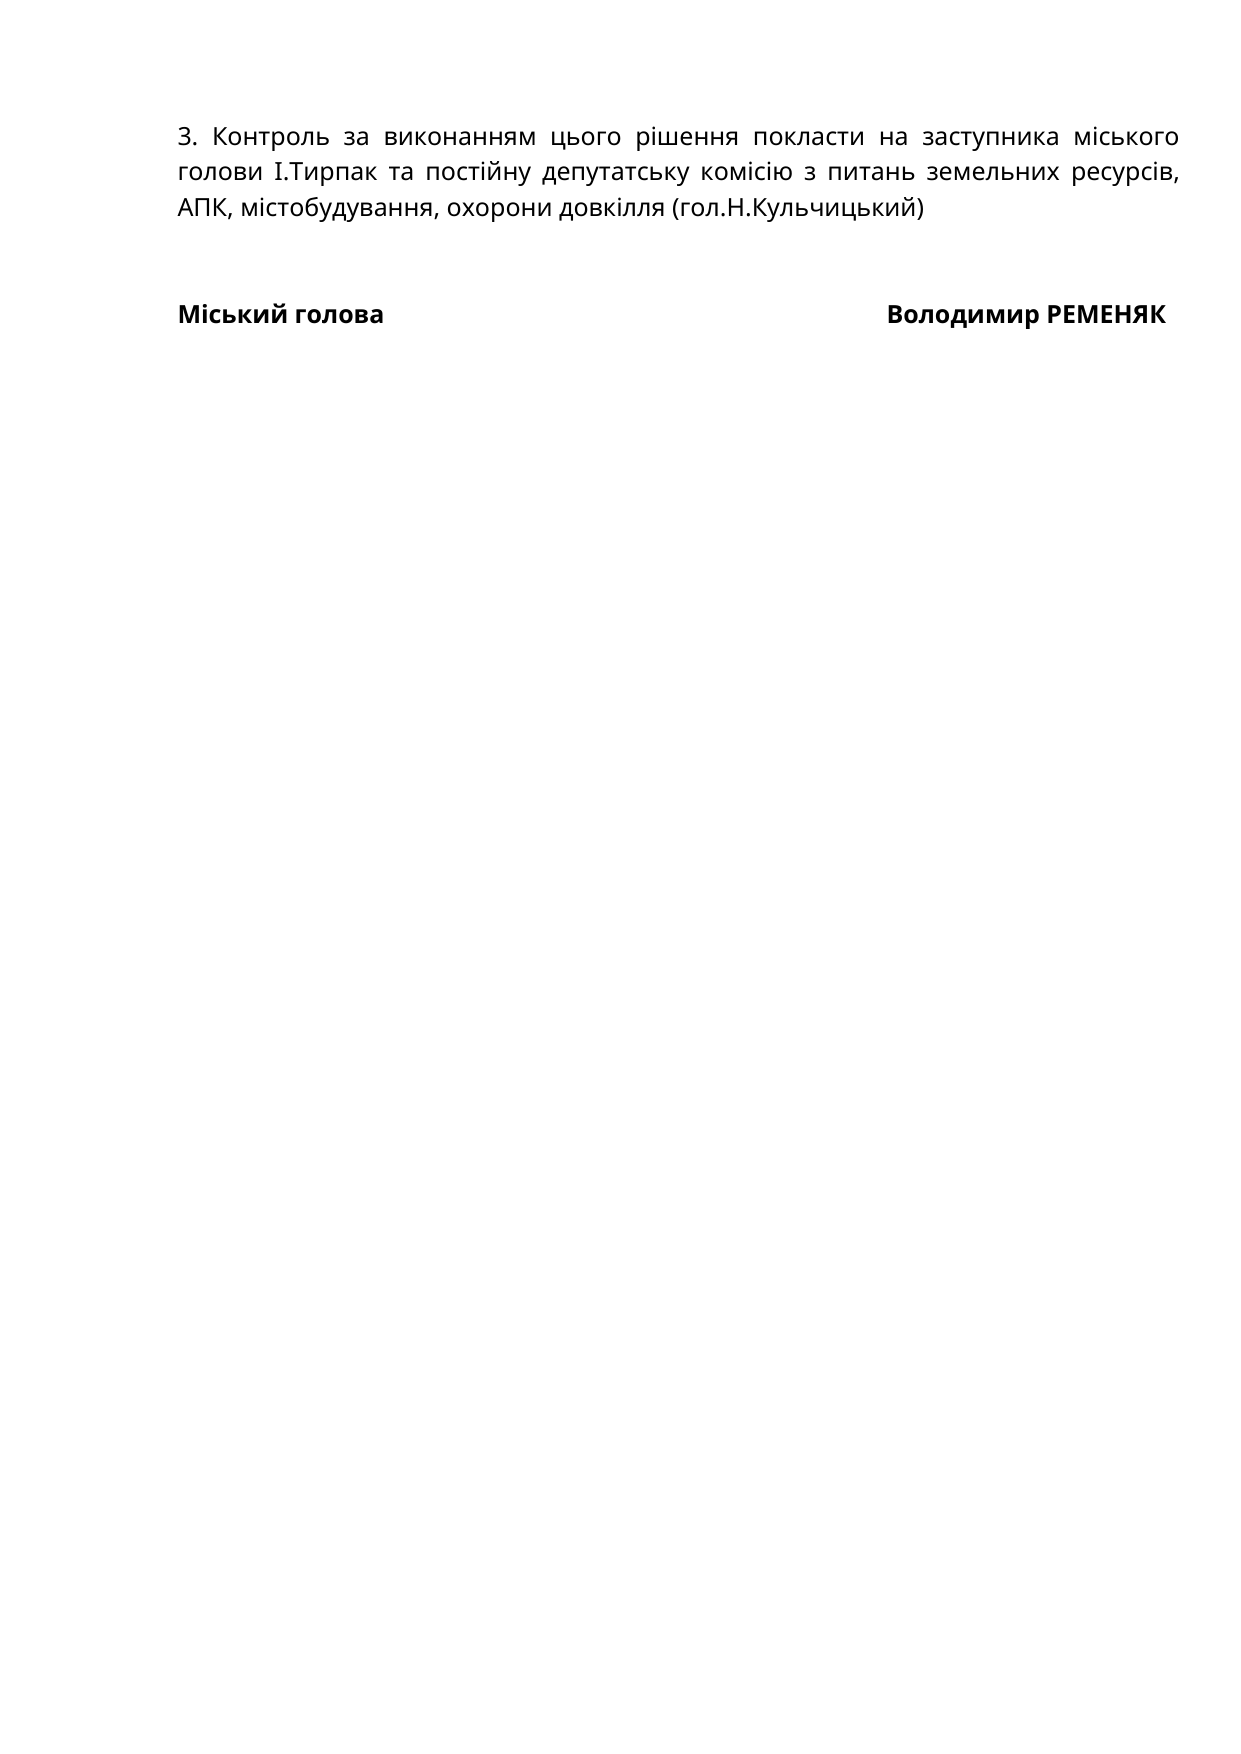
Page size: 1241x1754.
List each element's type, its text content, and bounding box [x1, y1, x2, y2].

text Міський голова Володимир РЕМЕНЯК [177, 297, 1181, 331]
text 3. Контроль за виконанням цього рішення покласти на заступника міського голови І.Тирпак та постійну депутатську комісію з питань земельних ресурсів, АПК, містобудування, охорони довкілля (гол.Н.Кульчицький) [177, 118, 1181, 224]
